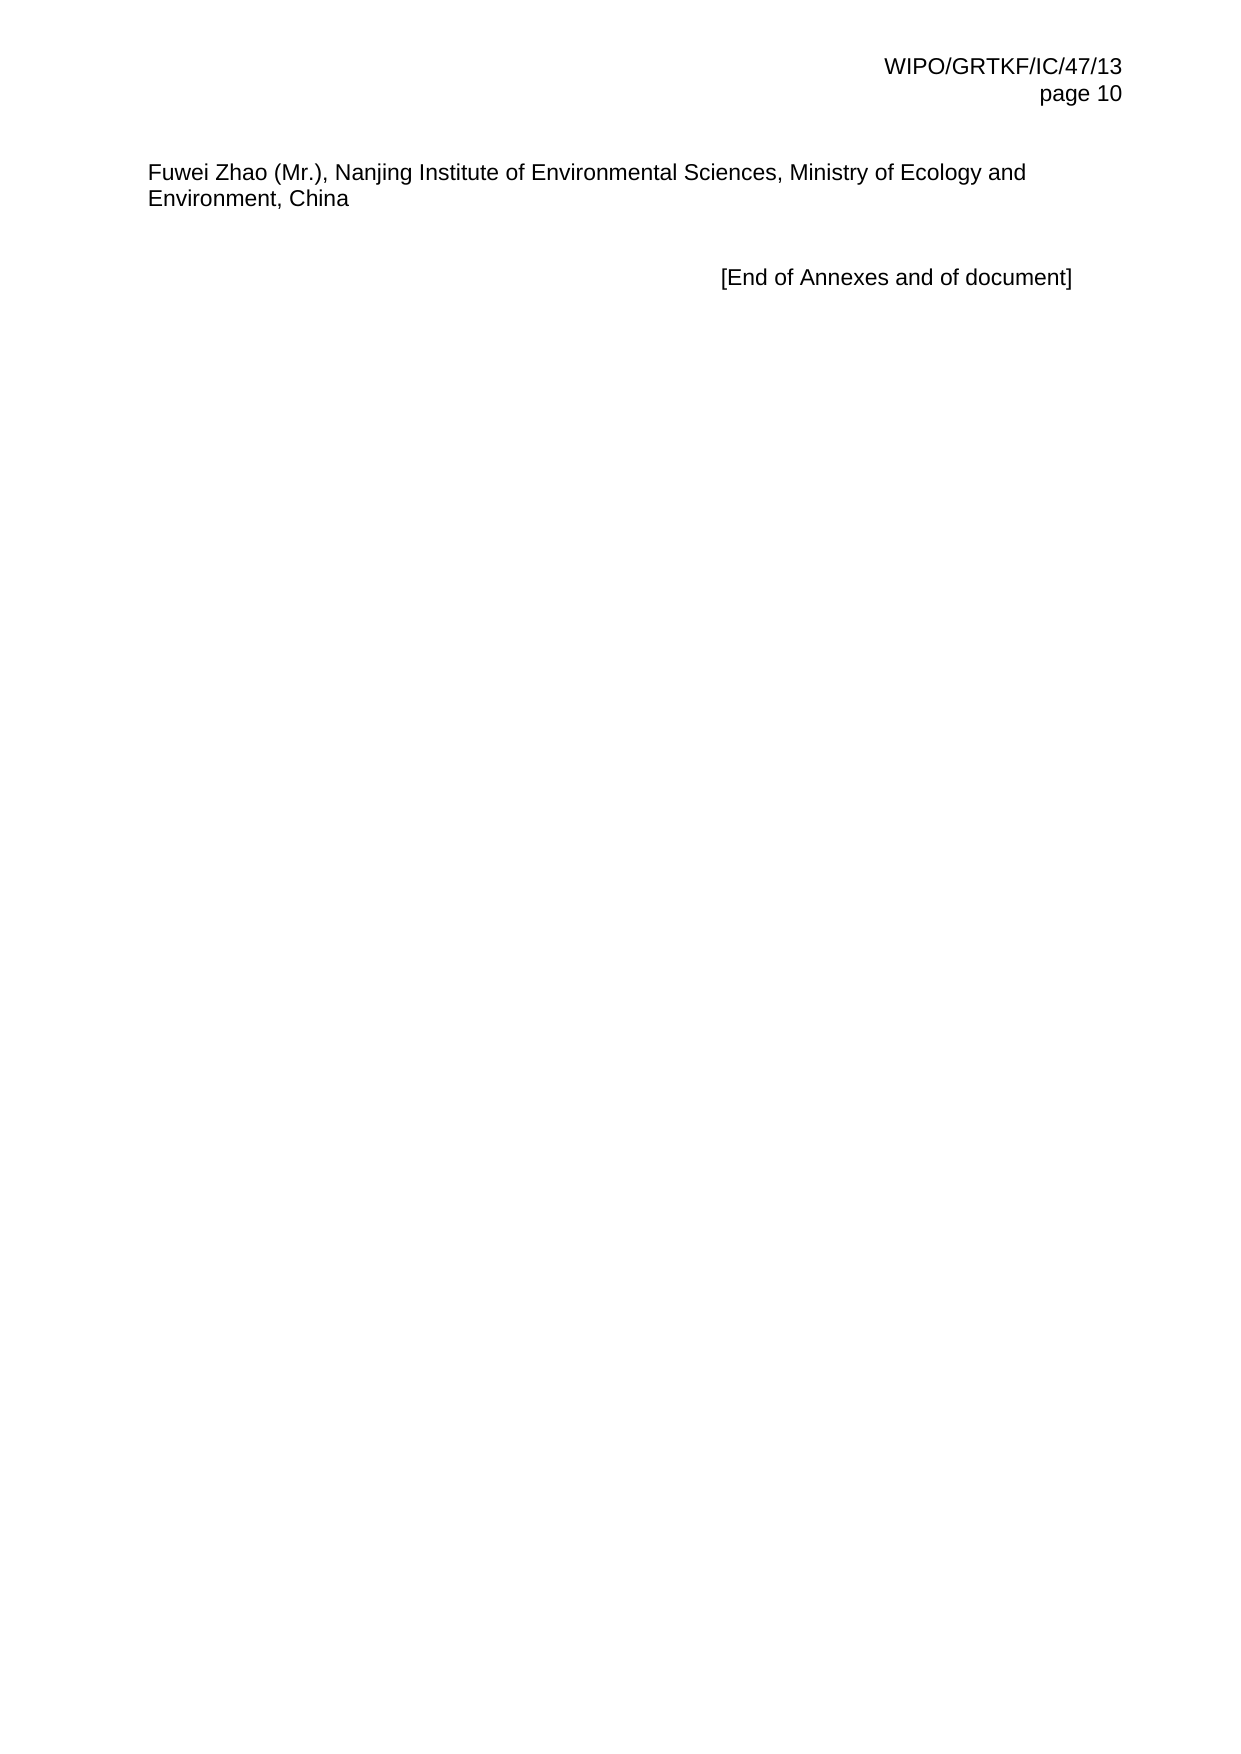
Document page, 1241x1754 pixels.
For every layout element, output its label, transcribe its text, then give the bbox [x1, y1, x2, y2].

text Fuwei Zhao (Mr.), Nanjing Institute of Environmental Sciences, Ministry of Ecology and Environment, China [148, 158, 1122, 211]
text [End of Annexes and of document] [721, 264, 1122, 290]
